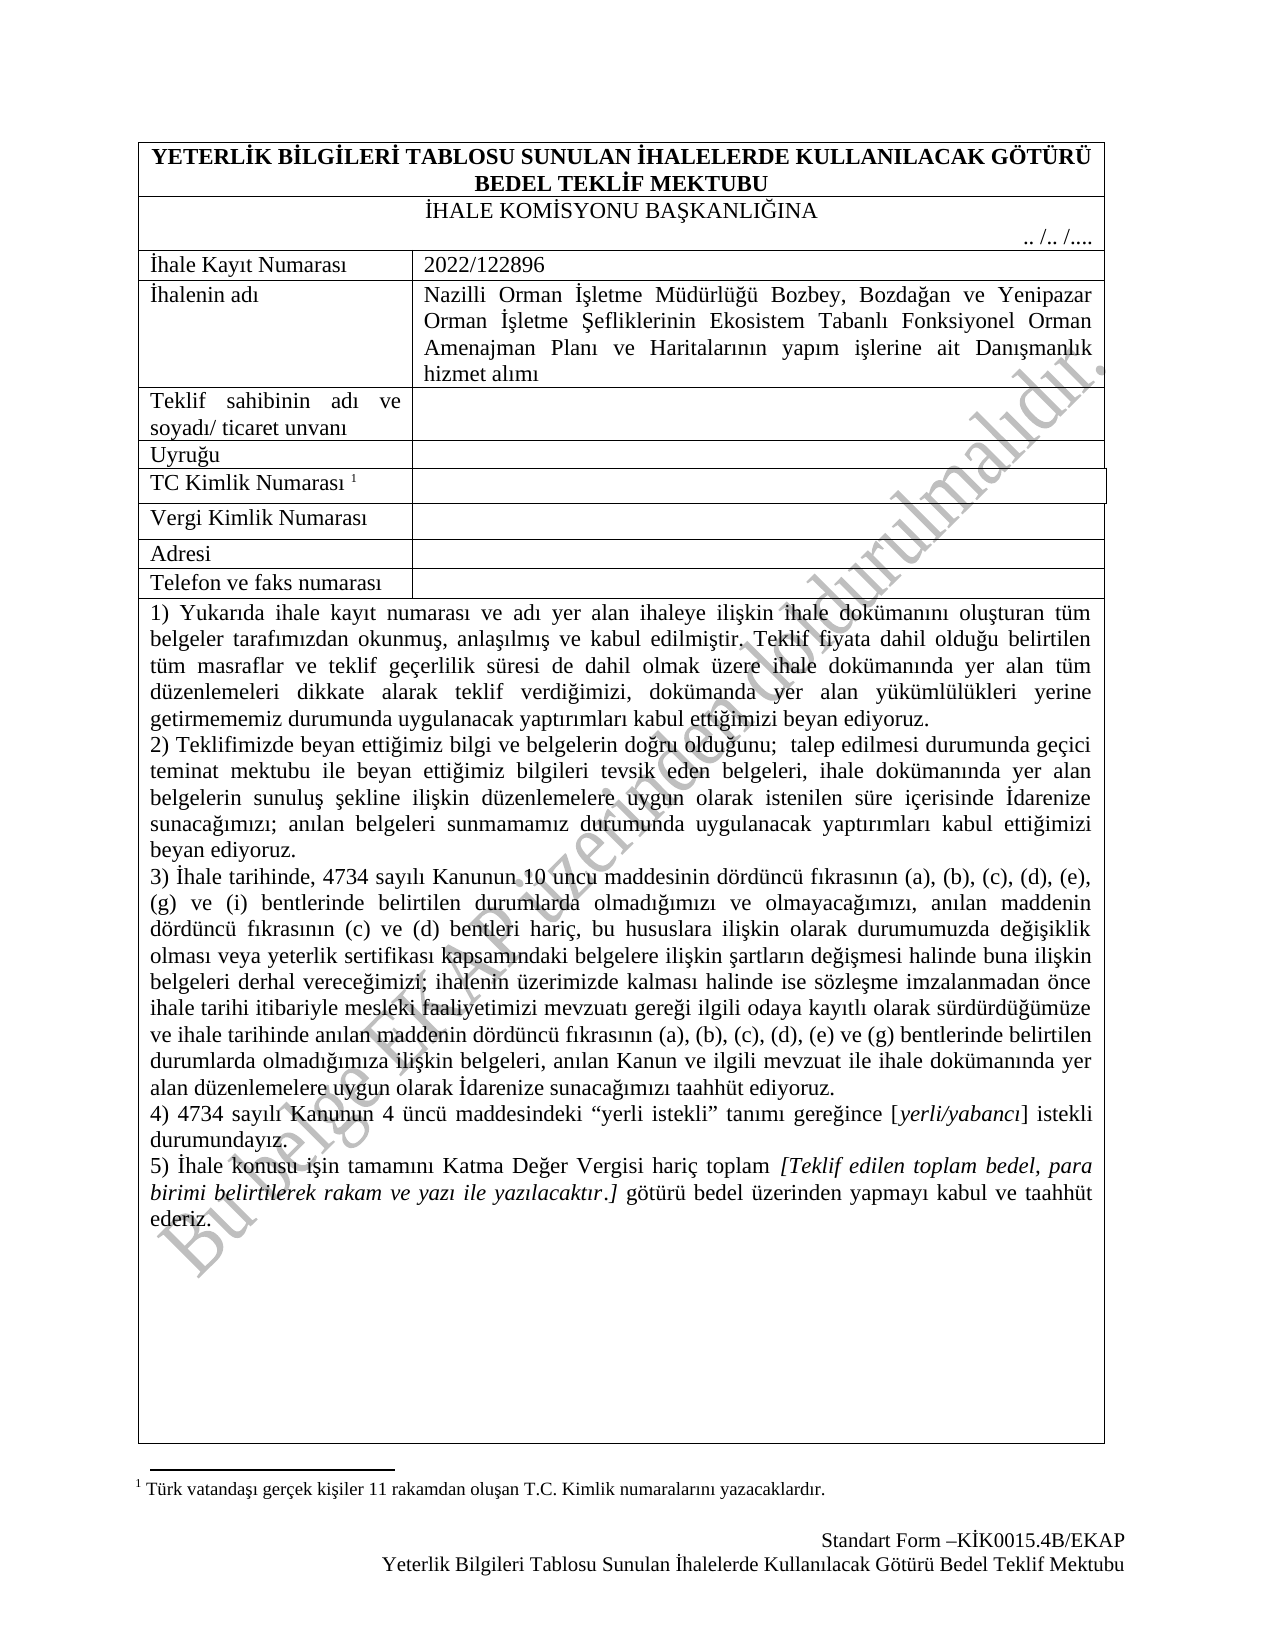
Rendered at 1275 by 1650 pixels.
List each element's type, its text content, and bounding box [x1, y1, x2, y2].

table_cell İhale Kayıt Numarası [139, 251, 412, 280]
table_cell 2022/122896 [413, 251, 1104, 280]
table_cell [139, 599, 1104, 1442]
table_header YETERLİK BİLGİLERİ TABLOSU SUNULAN İHALELERDE KULLANILACAK GÖTÜRÜ BEDEL TEKLİF MEKTUBU [139, 143, 1104, 196]
table_cell İhalenin adı [139, 281, 412, 387]
table_cell Uyruğu [139, 441, 412, 468]
table_cell Nazilli Orman İşletme Müdürlüğü Bozbey, Bozdağan ve Yenipazar Orman İşletme Şefliklerinin Ekosistem Tabanlı Fonksiyonel Orman Amenajman Planı ve Haritalarının yapım işlerine ait Danışmanlık hizmet alımı [413, 281, 1104, 387]
table_cell Adresi [139, 540, 412, 568]
table_cell [413, 441, 1104, 468]
table_cell [413, 540, 1104, 568]
table_cell İHALE KOMİSYONU BAŞKANLIĞINA .. /.. /.... [139, 197, 1104, 250]
table_cell [413, 569, 1104, 598]
table_cell Telefon ve faks numarası [139, 569, 412, 598]
table_cell Vergi Kimlik Numarası [139, 504, 412, 538]
table_cell [413, 388, 1104, 440]
table_cell [413, 504, 1104, 538]
table_cell TC Kimlik Numarası [139, 469, 412, 503]
table_cell [413, 469, 1106, 503]
table_cell Teklif sahibinin adı ve soyadı/ ticaret unvanı [139, 388, 412, 440]
